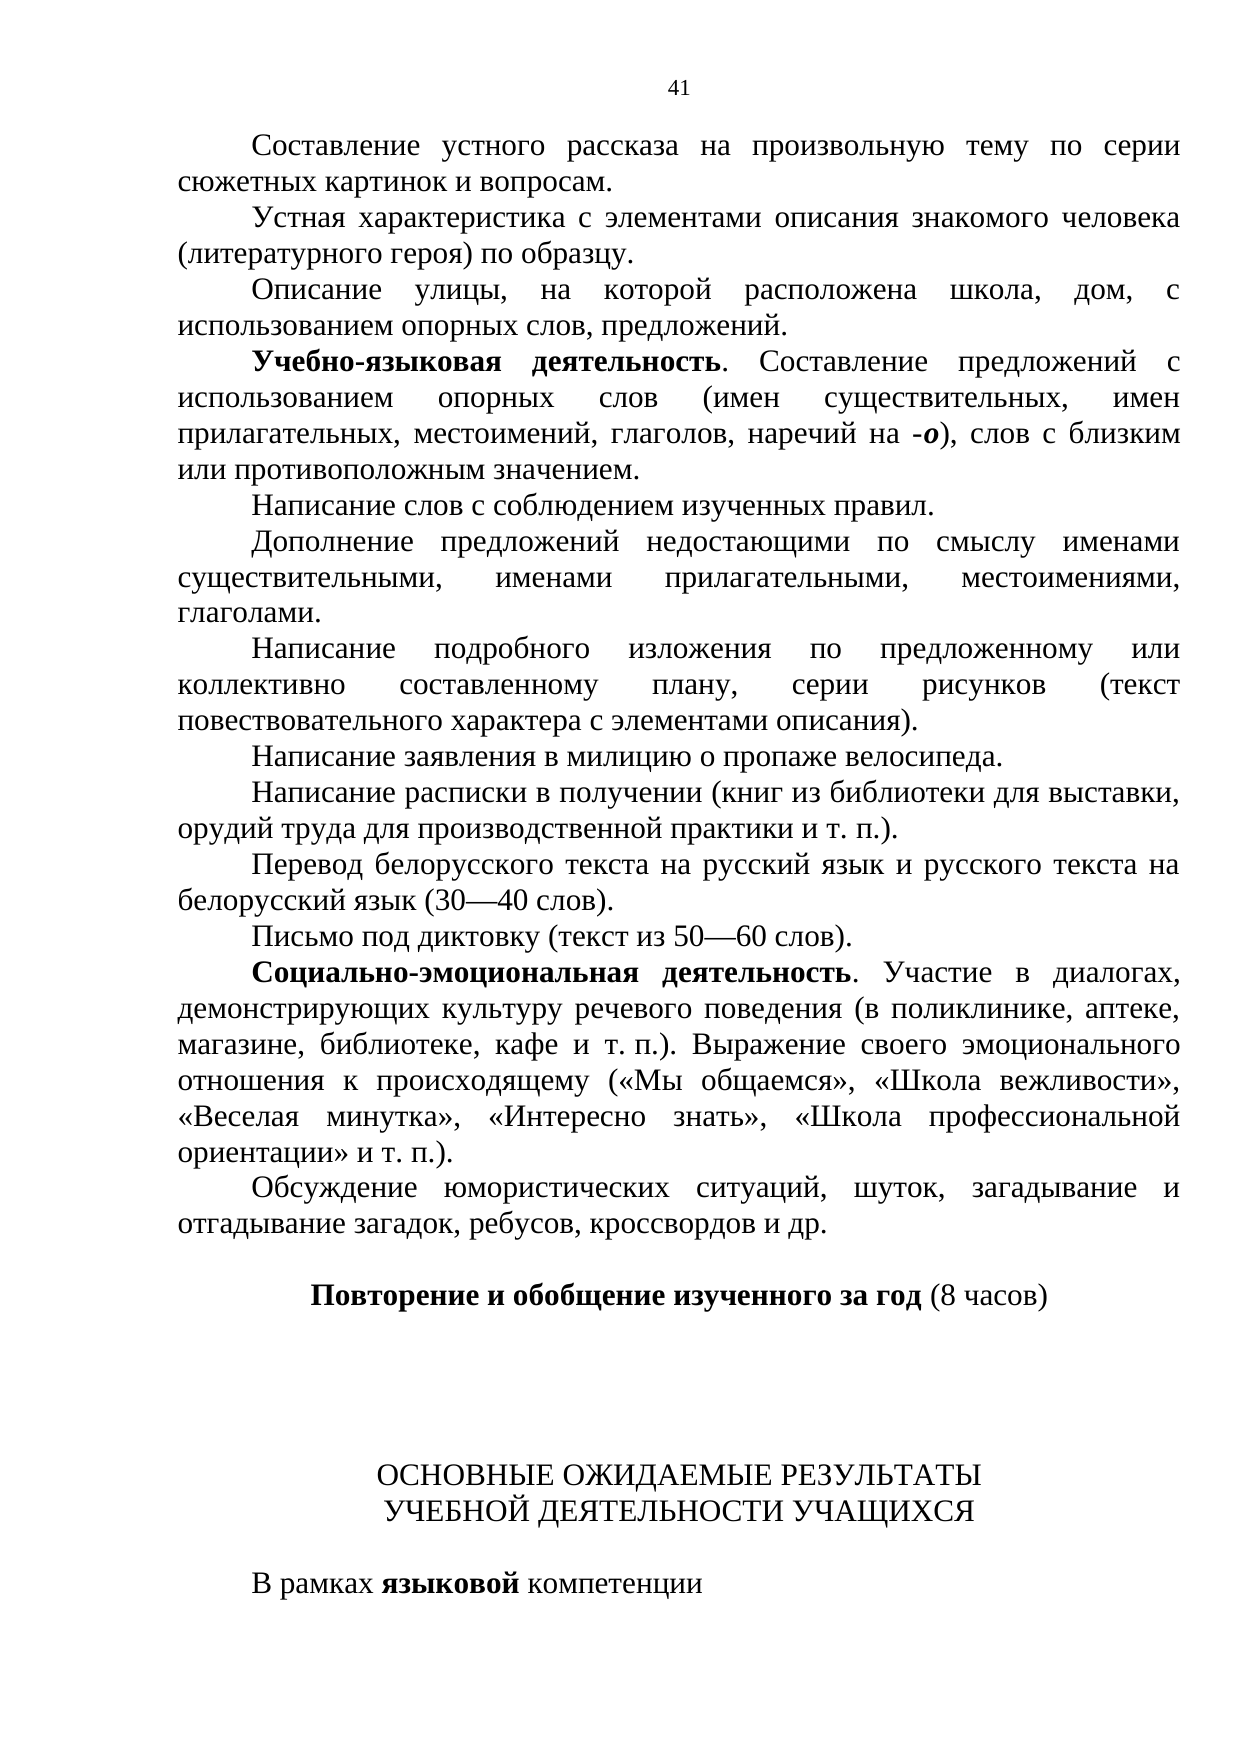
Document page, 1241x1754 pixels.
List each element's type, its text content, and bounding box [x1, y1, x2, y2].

text Составление устного рассказа на произвольную тему по серии сюжетных картинок и вопросам. [177, 127, 1181, 198]
text ОСНОВНЫЕ ОЖИДАЕМЫЕ РЕЗУЛЬТАТЫ [177, 1456, 1181, 1492]
text В рамках языковой компетенции [177, 1564, 1181, 1600]
text Написание расписки в получении (книг из библиотеки для выставки, орудий труда для производственной практики и т. п.). [177, 773, 1181, 845]
text Написание заявления в милицию о пропаже велосипеда. [177, 737, 1181, 773]
text Перевод белорусского текста на русский язык и русского текста на белорусский язык (30—40 слов). [177, 845, 1181, 917]
text Социально-эмоциональная деятельность. Участие в диалогах, демонстрирующих культуру речевого поведения (в поликлинике, аптеке, магазине, библиотеке, кафе и т. п.). Выражение своего эмоционального отношения к происходящему («Мы общаемся», «Школа вежливости», «Веселая минутка», «Интересно знать», «Школа профессиональной ориентации» и т. п.). [177, 953, 1181, 1169]
text Написание подробного изложения по предложенному или коллективно составленному плану, серии рисунков (текст повествовательного характера с элементами описания). [177, 630, 1181, 737]
text Написание слов с соблюдением изученных правил. [177, 486, 1181, 522]
text Обсуждение юмористических ситуаций, шуток, загадывание и отгадывание загадок, ребусов, кроссвордов и др. [177, 1169, 1181, 1241]
text Устная характеристика с элементами описания знакомого человека (литературного героя) по образцу. [177, 198, 1181, 270]
text Повторение и обобщение изученного за год (8 часов) [177, 1277, 1181, 1312]
text УЧЕБНОЙ ДЕЯТЕЛЬНОСТИ УЧАЩИХСЯ [177, 1492, 1181, 1528]
text Описание улицы, на которой расположена школа, дом, с использованием опорных слов, предложений. [177, 270, 1181, 342]
text Учебно-языковая деятельность. Составление предложений с использованием опорных слов (имен существительных, имен прилагательных, местоимений, глаголов, наречий на -о), слов с близким или противоположным значением. [177, 342, 1181, 486]
text Дополнение предложений недостающими по смыслу именами существительными, именами прилагательными, местоимениями, глаголами. [177, 522, 1181, 630]
text Письмо под диктовку (текст из 50—60 слов). [177, 917, 1181, 953]
